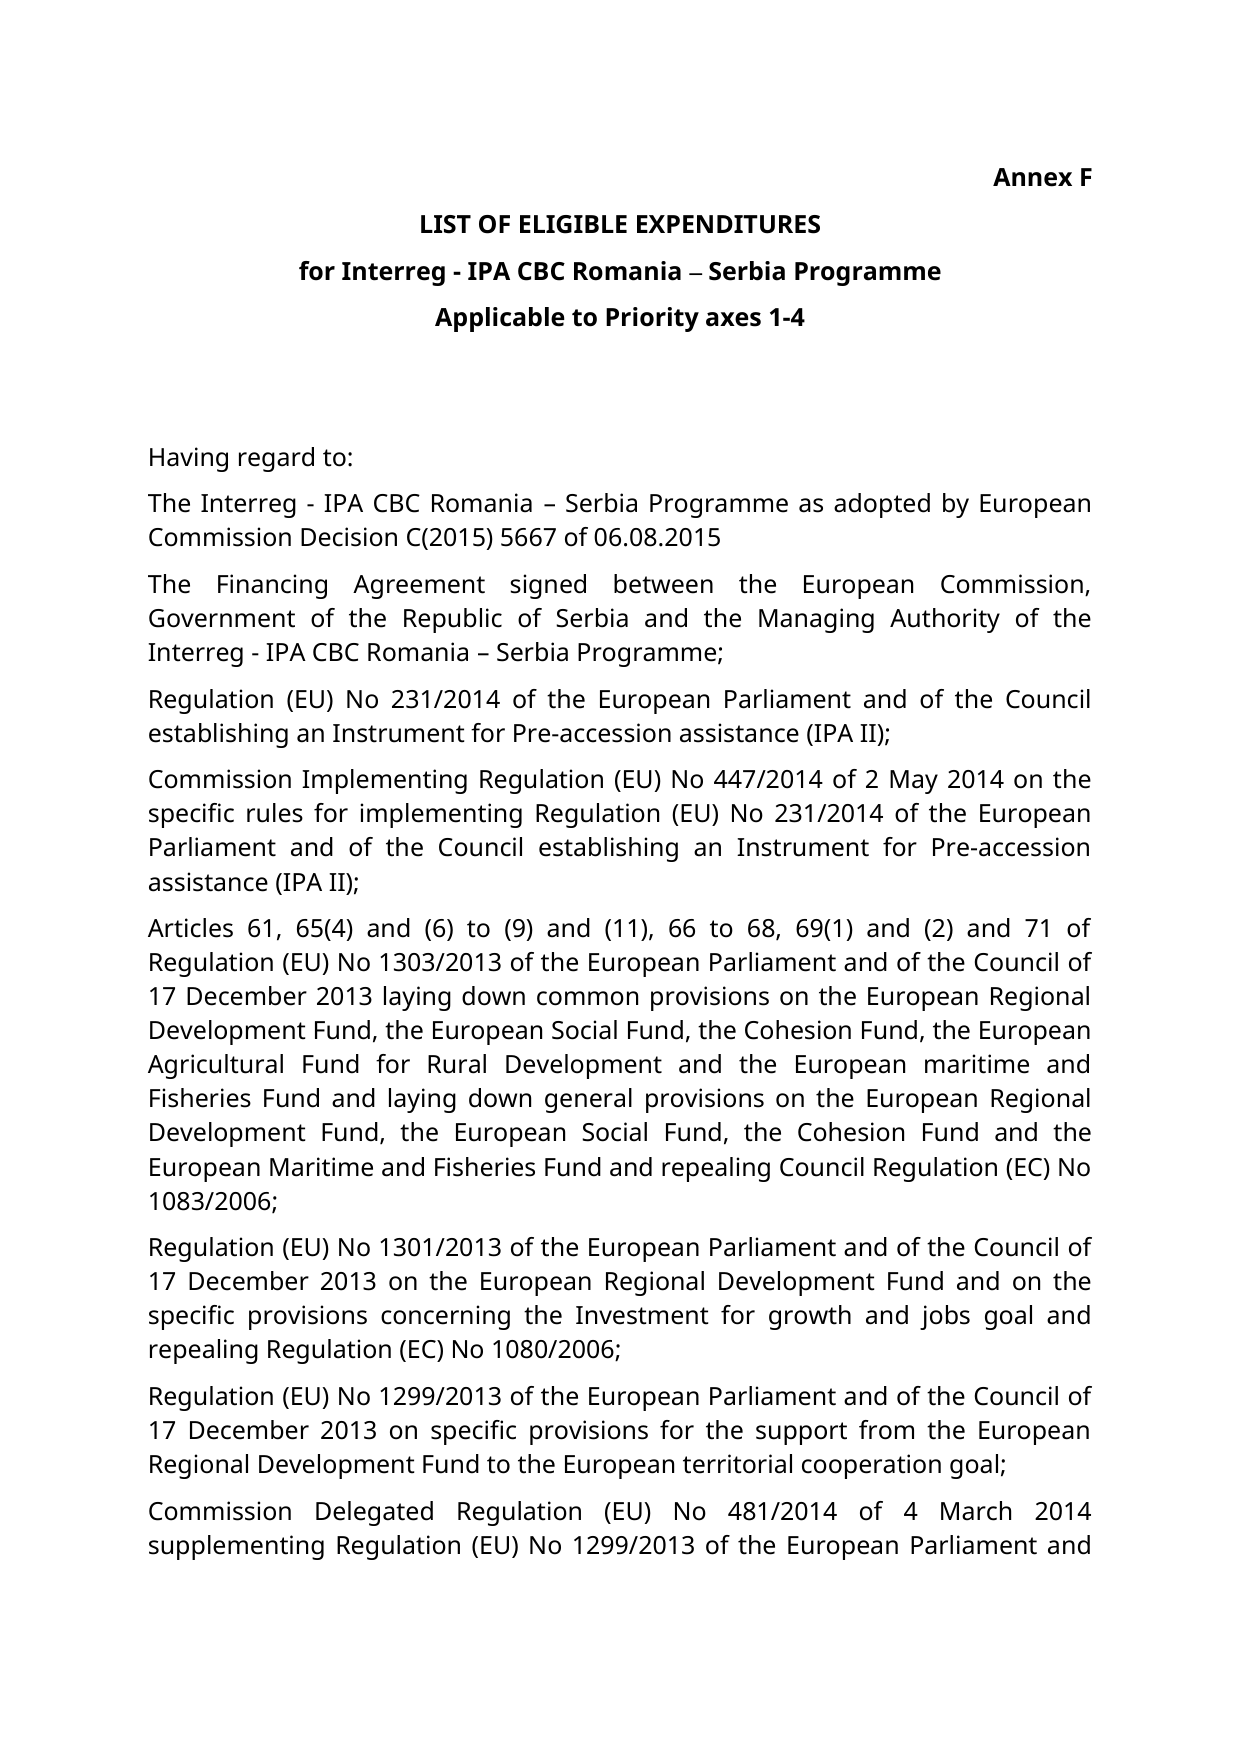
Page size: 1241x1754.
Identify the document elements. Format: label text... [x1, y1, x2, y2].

text Regulation (EU) No 1301/2013 of the European Parliament and of the Council of 17 December 2013 on the European Regional Development Fund and on the specific provisions concerning the Investment for growth and jobs goal and repealing Regulation (EC) No 1080/2006; [148, 1230, 1093, 1366]
text Annex F [148, 160, 1093, 194]
text Applicable to Priority axes 1-4 [148, 300, 1093, 334]
text Having regard to: [148, 439, 1093, 473]
text Commission Implementing Regulation (EU) No 447/2014 of 2 May 2014 on the specific rules for implementing Regulation (EU) No 231/2014 of the European Parliament and of the Council establishing an Instrument for Pre-accession assistance (IPA II); [148, 762, 1093, 898]
text Regulation (EU) No 1299/2013 of the European Parliament and of the Council of 17 December 2013 on specific provisions for the support from the European Regional Development Fund to the European territorial cooperation goal; [148, 1378, 1093, 1481]
text The Financing Agreement signed between the European Commission, Government of the Republic of Serbia and the Managing Authority of the Interreg - IPA CBC Romania – Serbia Programme; [148, 567, 1093, 669]
text Regulation (EU) No 231/2014 of the European Parliament and of the Council establishing an Instrument for Pre-accession assistance (IPA II); [148, 681, 1093, 749]
text for Interreg - IPA CBC Romania – Serbia Programme [148, 253, 1093, 287]
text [148, 1493, 1093, 1561]
text LIST OF ELIGIBLE EXPENDITURES [148, 207, 1093, 241]
text Articles 61, 65(4) and (6) to (9) and (11), 66 to 68, 69(1) and (2) and 71 of Regulation (EU) No 1303/2013 of the European Parliament and of the Council of 17 December 2013 laying down common provisions on the European Regional Development Fund, the European Social Fund, the Cohesion Fund, the European Agricultural Fund for Rural Development and the European maritime and Fisheries Fund and laying down general provisions on the European Regional Development Fund, the European Social Fund, the Cohesion Fund and the European Maritime and Fisheries Fund and repealing Council Regulation (EC) No 1083/2006; [148, 911, 1093, 1217]
text The Interreg - IPA CBC Romania – Serbia Programme as adopted by European Commission Decision C(2015) 5667 of 06.08.2015 [148, 486, 1093, 554]
